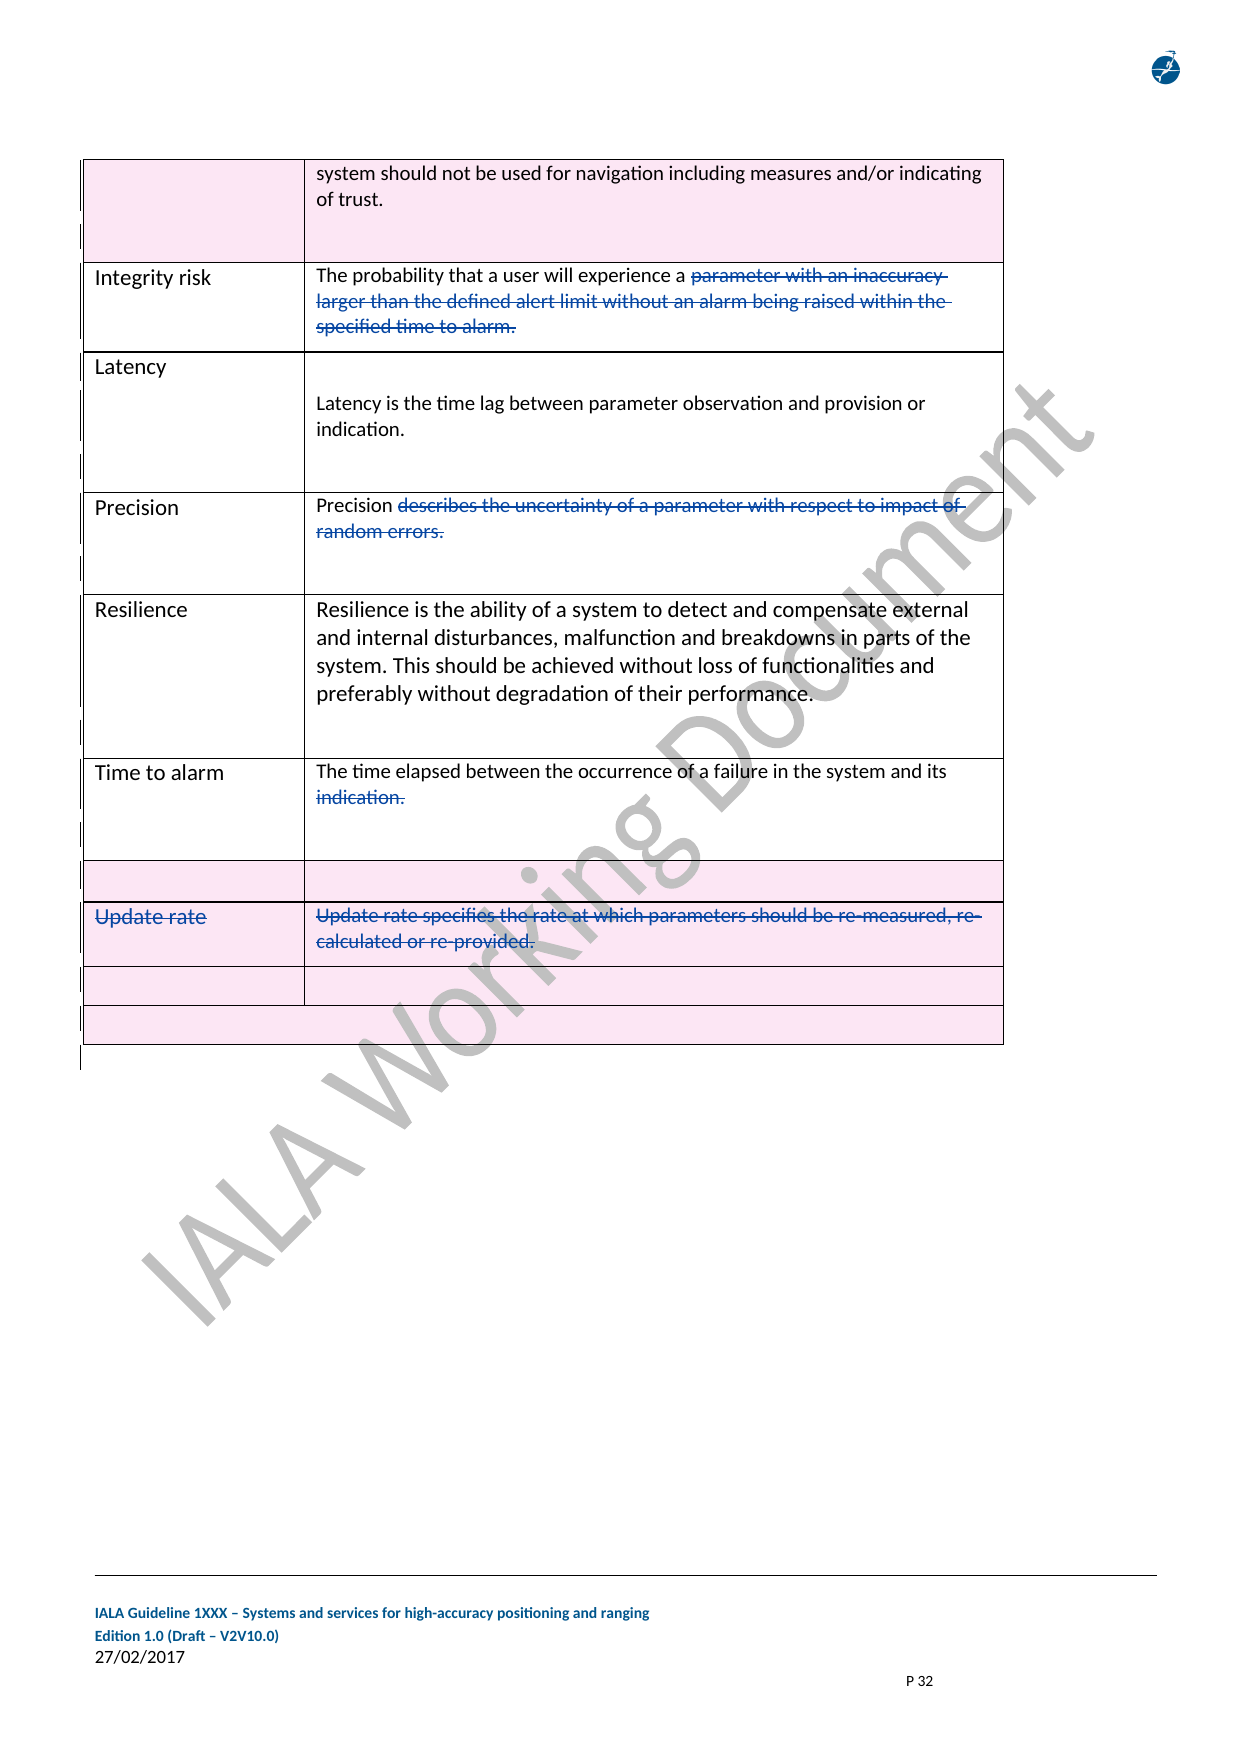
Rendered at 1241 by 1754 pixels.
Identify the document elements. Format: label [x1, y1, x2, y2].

table_cell [305, 493, 1003, 594]
table_cell [305, 263, 1003, 351]
table_cell [305, 759, 1003, 860]
table_cell [84, 493, 304, 594]
picture [1120, 0, 1239, 119]
table_cell [84, 353, 304, 492]
table_cell [305, 353, 1003, 492]
table_cell [84, 263, 304, 351]
table_cell [305, 595, 1003, 757]
table_cell [84, 595, 304, 757]
table_cell [84, 759, 304, 860]
